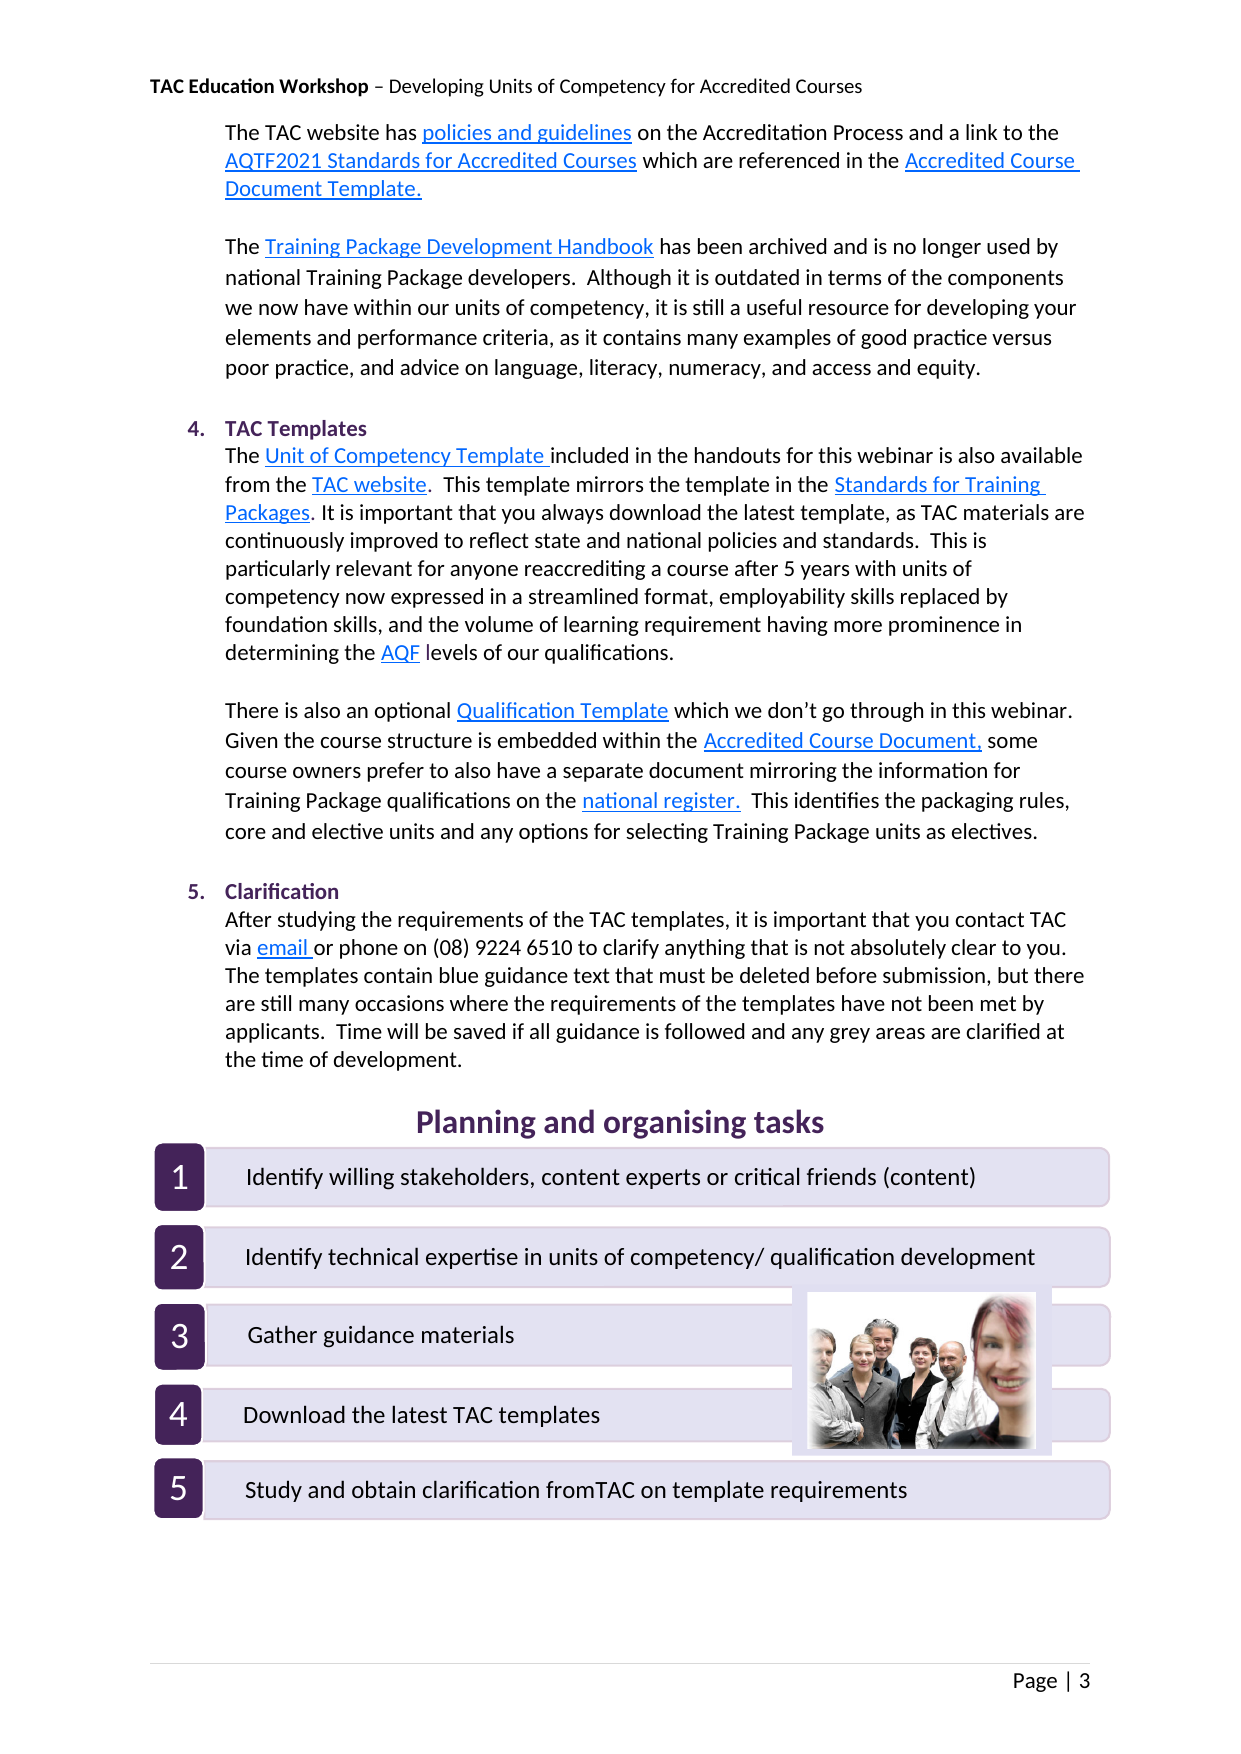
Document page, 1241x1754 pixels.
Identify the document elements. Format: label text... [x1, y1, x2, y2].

text The Unit of Competency Template included in the handouts for this webinar is also available from the TAC website. This template mirrors the template in the Standards for Training Packages. It is important that you always download the latest template, as TAC materials are continuously improved to reflect state and national policies and standards. This is particularly relevant for anyone reaccrediting a course after 5 years with units of competency now expressed in a streamlined format, employability skills replaced by foundation skills, and the volume of learning requirement having more prominence in determining the AQF levels of our qualifications. [225, 442, 1090, 666]
list There is also an optional Qualification Template which we don’t go through in this webinar. Given the course structure is embedded within the Accredited Course Document, some course owners prefer to also have a separate document mirroring the information for Training Package qualifications on the national register. This identifies the packaging rules, core and elective units and any options for selecting Training Package units as electives. [225, 696, 1090, 845]
text The TAC website has policies and guidelines on the Accreditation Process and a link to the AQTF2021 Standards for Accredited Courses which are referenced in the Accredited Course Document Template. [225, 118, 1090, 202]
list Clarification [187, 877, 1090, 905]
text Planning and organising tasks [150, 1101, 1090, 1142]
text After studying the requirements of the TAC templates, it is important that you contact TAC via email or phone on (08) 9224 6510 to clarify anything that is not absolutely clear to you. The templates contain blue guidance text that must be deleted before submission, but there are still many occasions where the requirements of the templates have not been met by applicants. Time will be saved if all guidance is followed and any grey areas are clarified at the time of development. [225, 905, 1090, 1073]
list The Training Package Development Handbook has been archived and is no longer used by national Training Package developers. Although it is outdated in terms of the components we now have within our units of competency, it is still a useful resource for developing your elements and performance criteria, as it contains many examples of good practice versus poor practice, and advice on language, literacy, numeracy, and access and equity. [225, 232, 1090, 381]
list TAC Templates [187, 414, 1090, 442]
picture [807, 1292, 1036, 1449]
